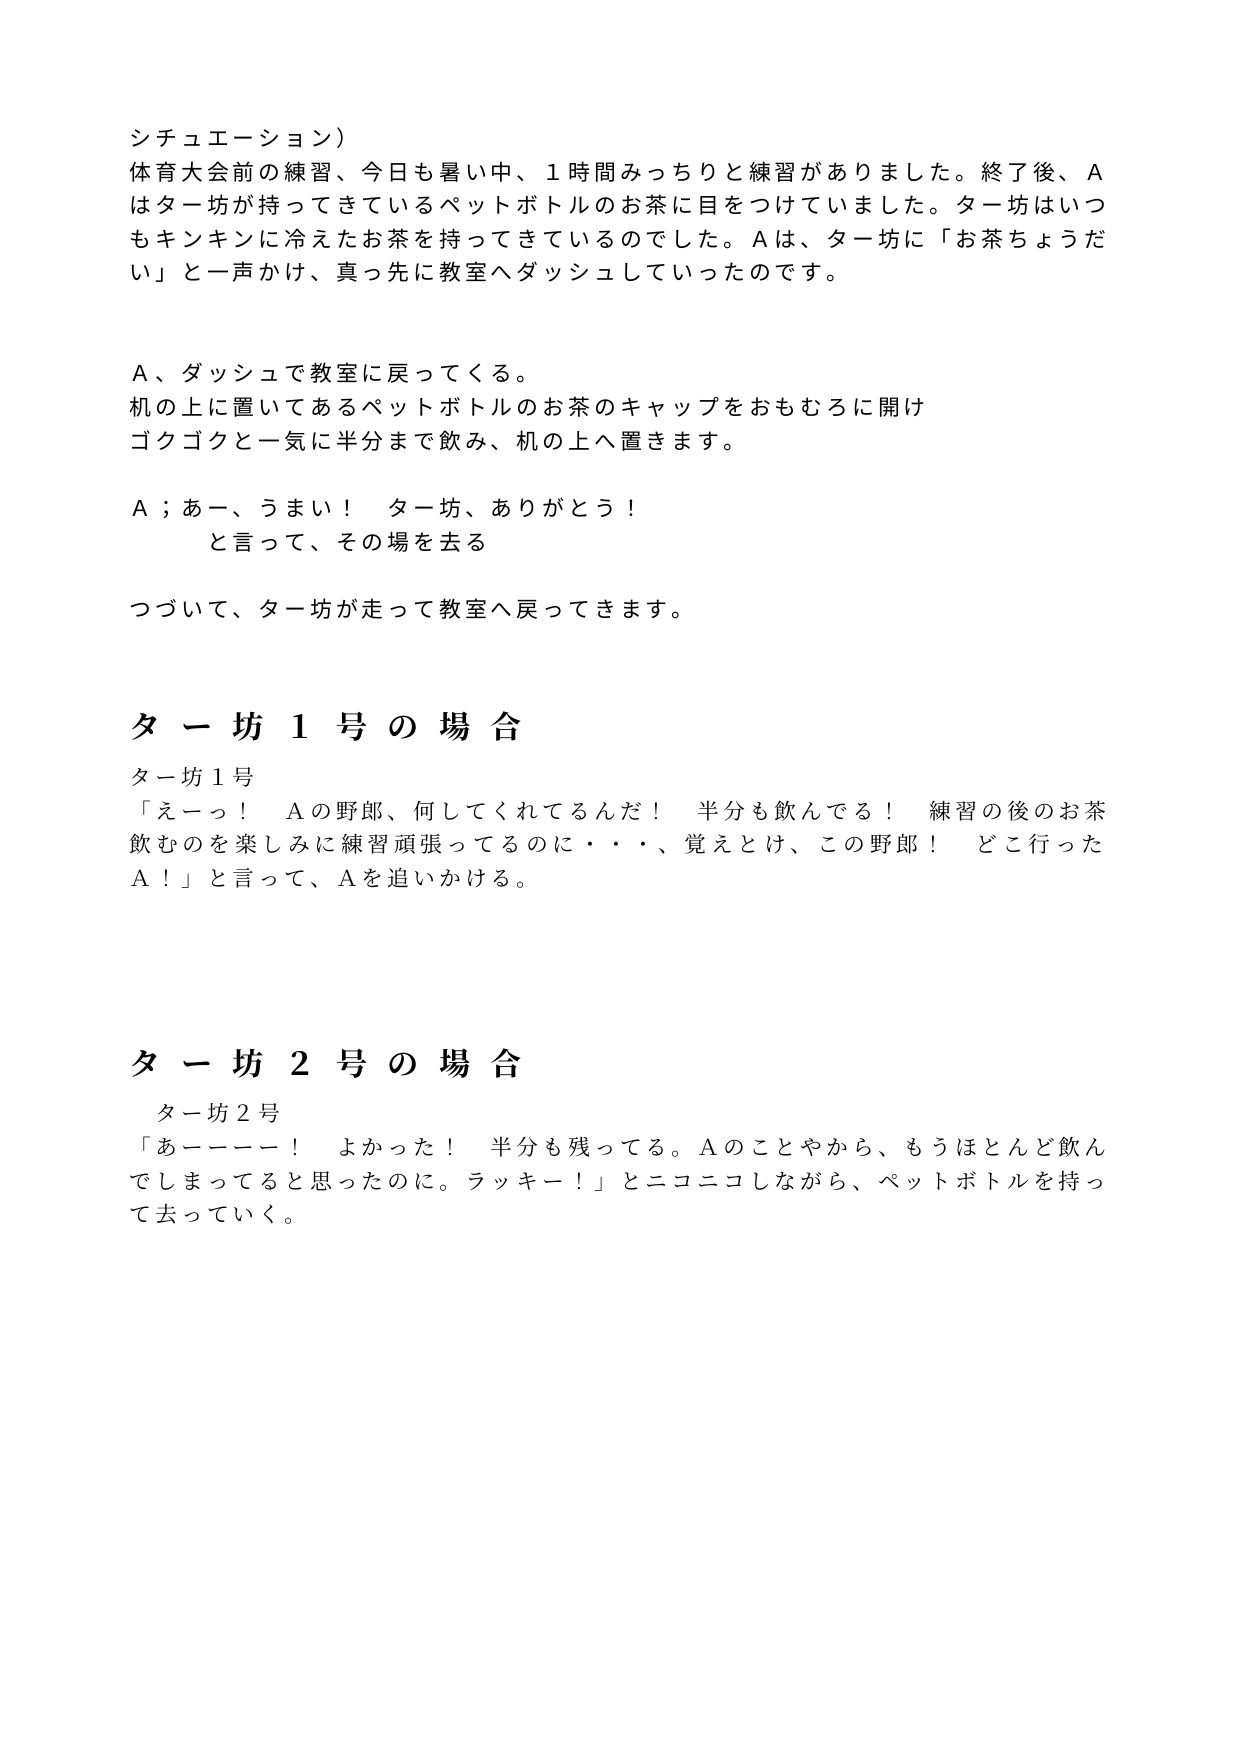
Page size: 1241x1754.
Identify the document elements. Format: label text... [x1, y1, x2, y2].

text つづいて、ター坊が走って教室へ戻ってきます。 [129, 591, 1111, 624]
text ター坊１号 [129, 759, 1111, 793]
text ター坊１号の場合 [129, 692, 1111, 759]
text 体育大会前の練習、今日も暑い中、１時間みっちりと練習がありました。終了後、Ａはター坊が持ってきているペットボトルのお茶に目をつけていました。ター坊はいつもキンキンに冷えたお茶を持ってきているのでした。Ａは、ター坊に「お茶ちょうだい」と一声かけ、真っ先に教室へダッシュしていったのです。 [129, 153, 1111, 288]
text ター坊２号の場合 [129, 1028, 1111, 1096]
text ター坊２号 [129, 1096, 1111, 1129]
text と言って、その場を去る [129, 524, 1111, 557]
text ゴクゴクと一気に半分まで飲み、机の上へ置きます。 [129, 423, 1111, 456]
text 「えーっ！ Ａの野郎、何してくれてるんだ！ 半分も飲んでる！ 練習の後のお茶飲むのを楽しみに練習頑張ってるのに・・・、覚えとけ、この野郎！ どこ行ったＡ！」と言って、Ａを追いかける。 [129, 793, 1111, 894]
text シチュエーション） [129, 120, 1111, 153]
text Ａ、ダッシュで教室に戻ってくる。 [129, 355, 1111, 389]
text 「あーーーー！ よかった！ 半分も残ってる。Ａのことやから、もうほとんど飲んでしまってると思ったのに。ラッキー！」とニコニコしながら、ペットボトルを持って去っていく。 [129, 1129, 1111, 1230]
text Ａ；あー、うまい！ ター坊、ありがとう！ [129, 490, 1111, 524]
text 机の上に置いてあるペットボトルのお茶のキャップをおもむろに開け [129, 389, 1111, 423]
